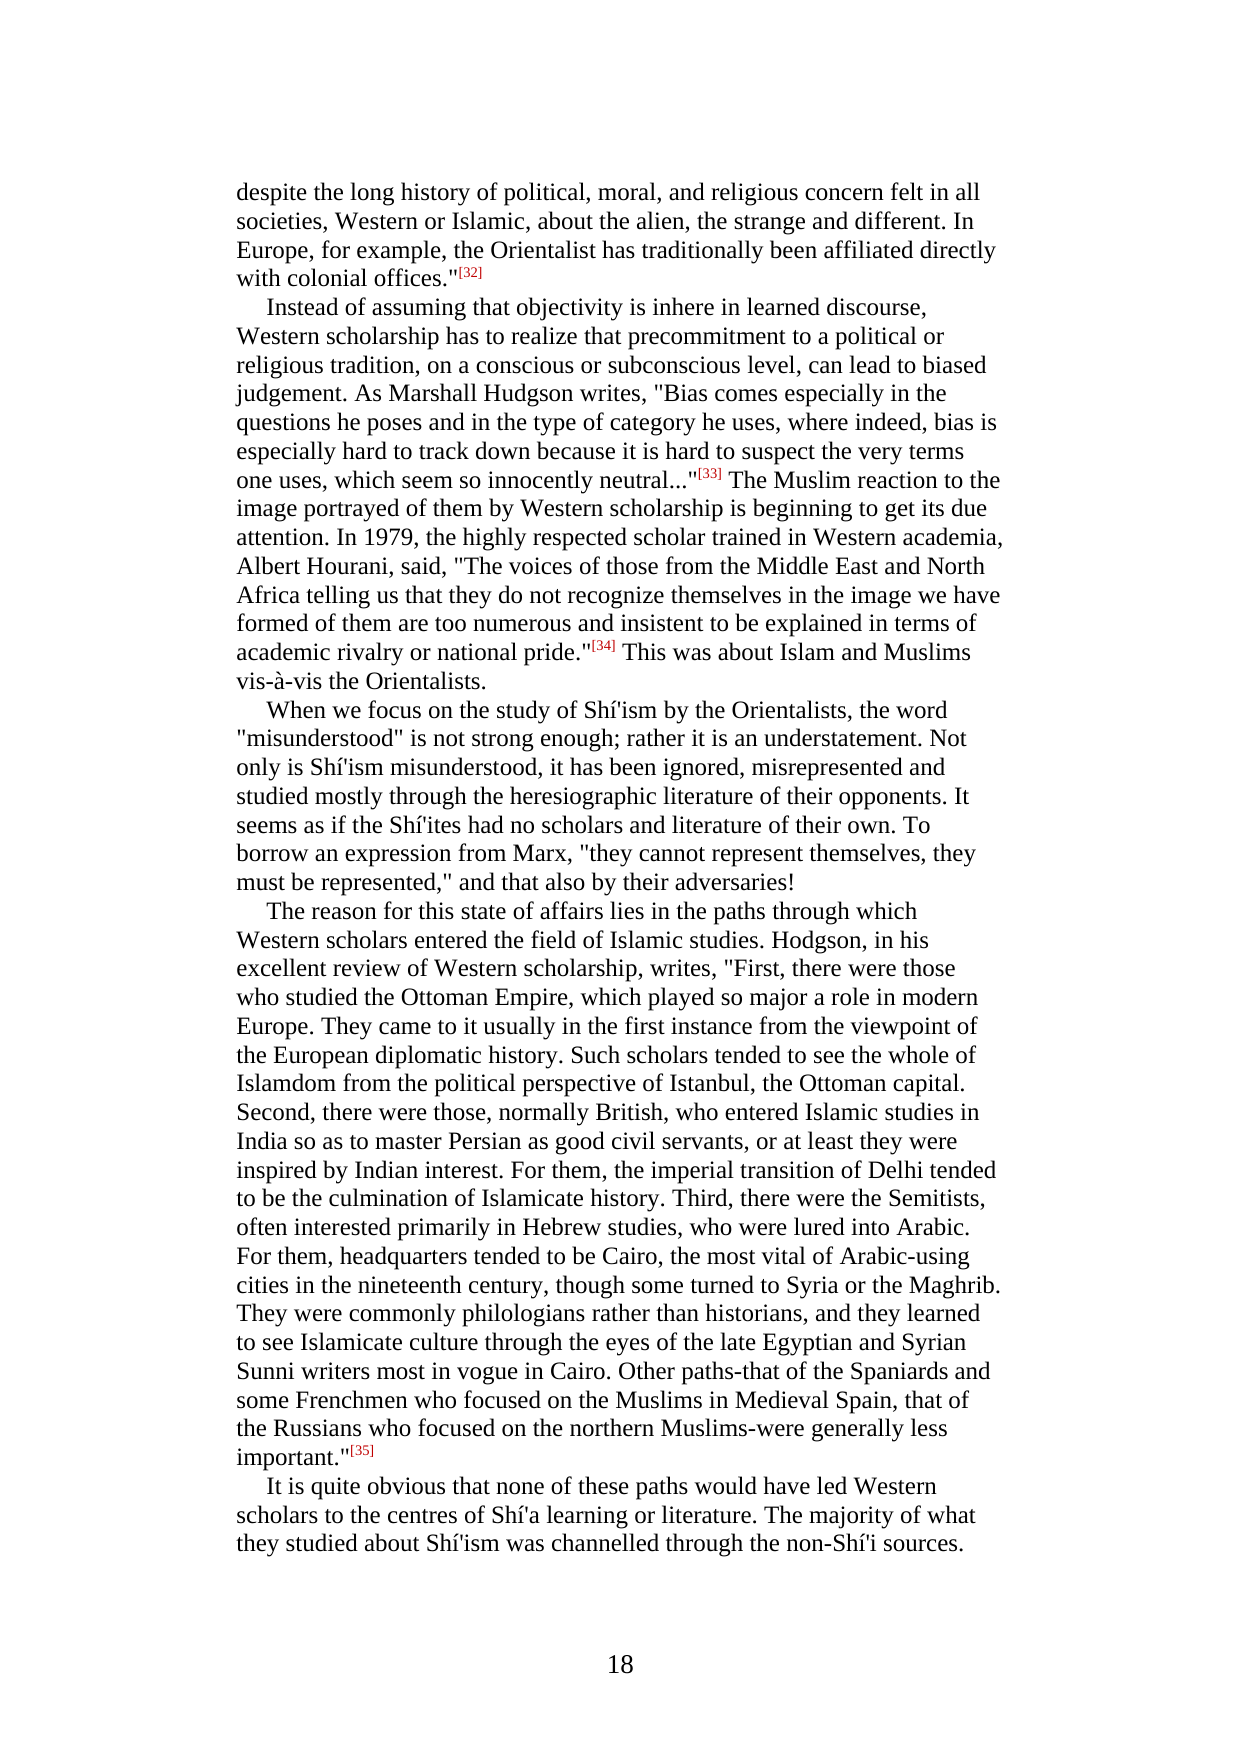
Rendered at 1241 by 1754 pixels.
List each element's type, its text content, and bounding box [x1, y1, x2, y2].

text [236, 177, 1004, 292]
text When we focus on the study of Shí'ism by the Orientalists, the word "misunderstood" is not strong enough; rather it is an understatement. Not only is Shí'ism misunderstood, it has been ignored, misrepresented and studied mostly through the heresiographic literature of their opponents. It seems as if the Shí'ites had no scholars and literature of their own. To borrow an expression from Marx, "they cannot represent themselves, they must be represented," and that also by their adversaries! [236, 695, 1004, 896]
text Instead of assuming that objectivity is inhere in learned discourse, Western scholarship has to realize that precommitment to a political or religious tradition, on a conscious or subconscious level, can lead to biased judgement. As Marshall Hudgson writes, "Bias comes especially in the questions he poses and in the type of category he uses, where indeed, bias is especially hard to track down because it is hard to suspect the very terms one uses, which seem so innocently neutral..."[33] The Muslim reaction to the image portrayed of them by Western scholarship is beginning to get its due attention. In 1979, the highly respected scholar trained in Western academia, Albert Hourani, said, "The voices of those from the Middle East and North Africa telling us that they do not recognize themselves in the image we have formed of them are too numerous and insistent to be explained in terms of academic rivalry or national pride."[34] This was about Islam and Muslims vis-à-vis the Orientalists. [236, 292, 1004, 695]
text The reason for this state of affairs lies in the paths through which Western scholars entered the field of Islamic studies. Hodgson, in his excellent review of Western scholarship, writes, "First, there were those who studied the Ottoman Empire, which played so major a role in modern Europe. They came to it usually in the first instance from the viewpoint of the European diplomatic history. Such scholars tended to see the whole of Islamdom from the political perspective of Istanbul, the Ottoman capital. Second, there were those, normally British, who entered Islamic studies in India so as to master Persian as good civil servants, or at least they were inspired by Indian interest. For them, the imperial transition of Delhi tended to be the culmination of Islamicate history. Third, there were the Semitists, often interested primarily in Hebrew studies, who were lured into Arabic. For them, headquarters tended to be Cairo, the most vital of Arabic-using cities in the nineteenth century, though some turned to Syria or the Maghrib. They were commonly philologians rather than historians, and they learned to see Islamicate culture through the eyes of the late Egyptian and Syrian Sunni writers most in vogue in Cairo. Other paths-that of the Spaniards and some Frenchmen who focused on the Muslims in Medieval Spain, that of the Russians who focused on the northern Muslims-were generally less important."[35] [236, 896, 1004, 1471]
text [236, 1471, 1004, 1557]
